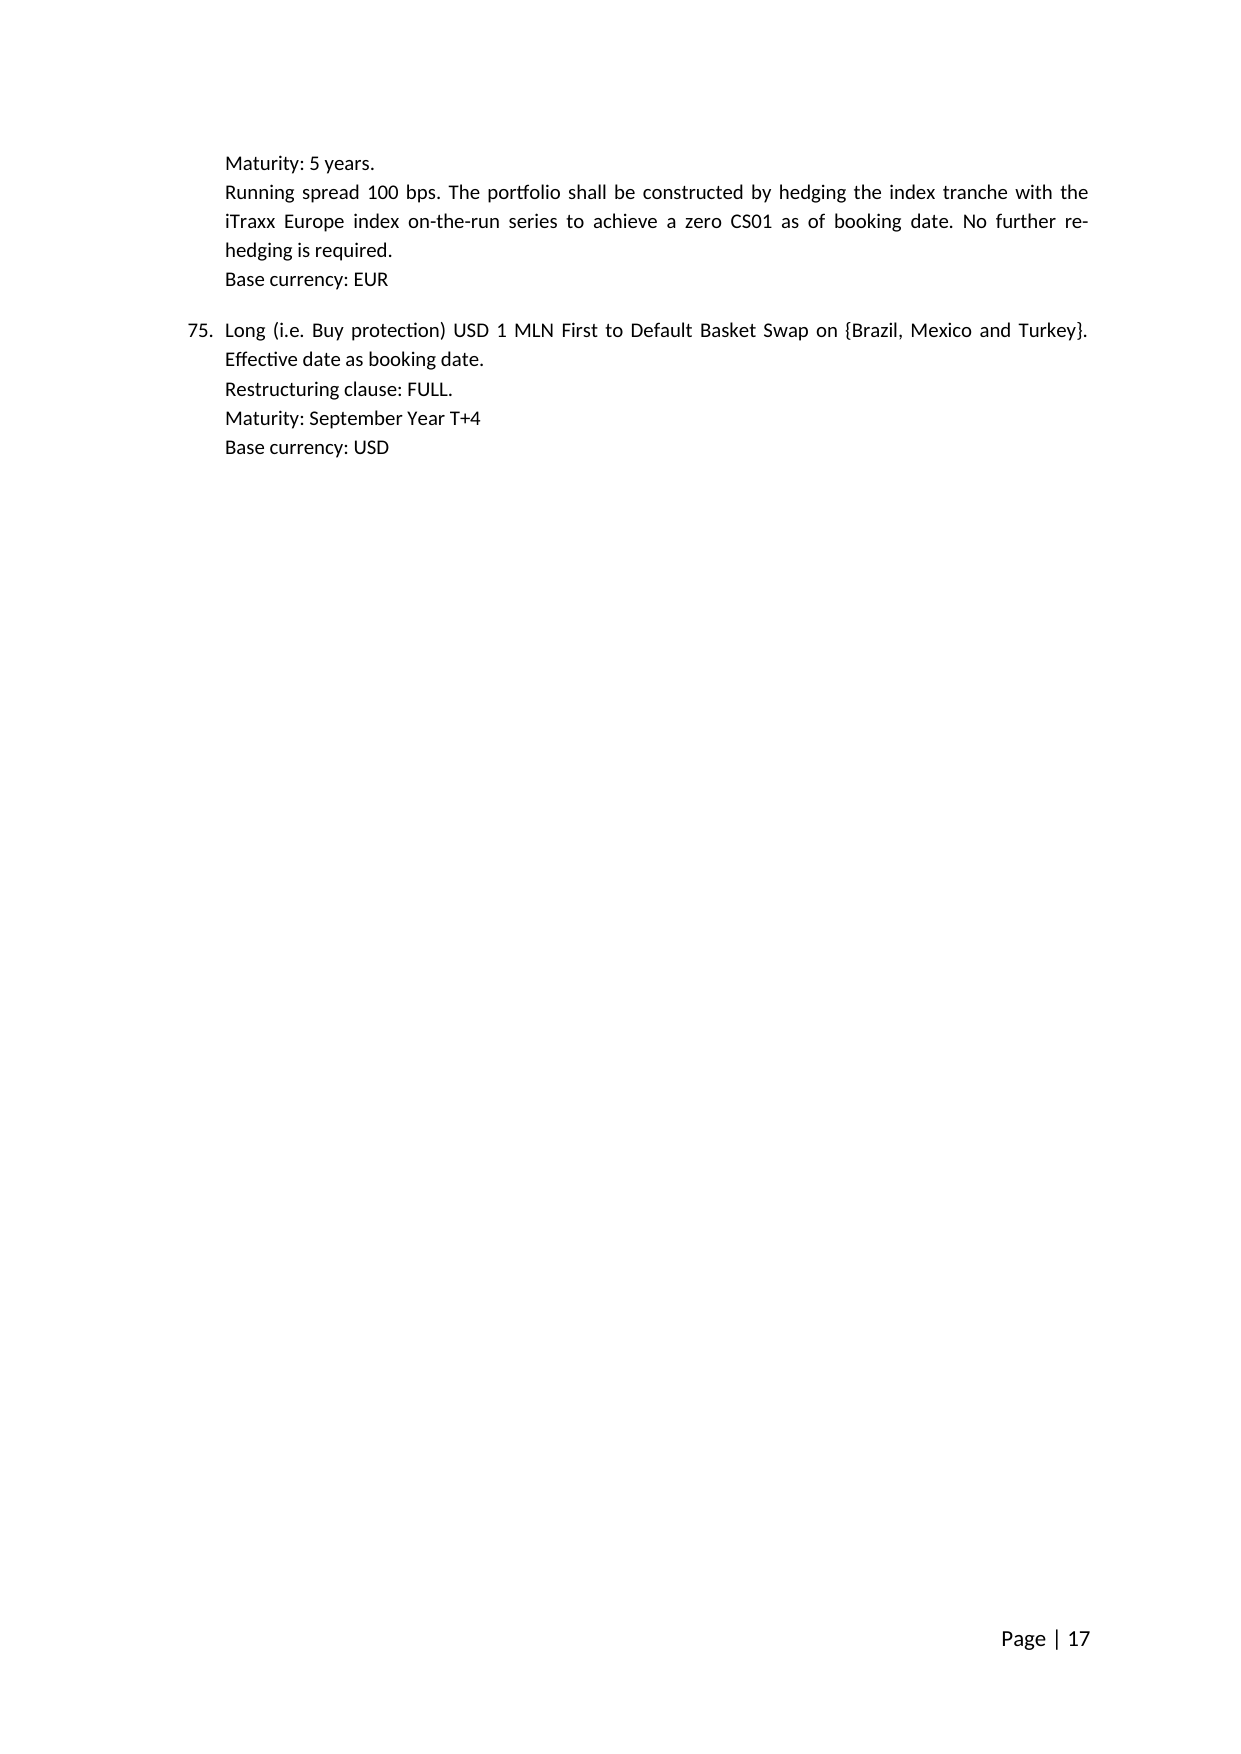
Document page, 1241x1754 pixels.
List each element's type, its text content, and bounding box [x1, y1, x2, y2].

list Base currency: EUR [225, 267, 1090, 292]
list Maturity: September Year T+4 [225, 405, 1090, 430]
list Maturity: 5 years. [225, 150, 1090, 175]
list Running spread 100 bps. The portfolio shall be constructed by hedging the index tranche with the iTraxx Europe index on-the-run series to achieve a zero CS01 as of booking date. No further re-hedging is required. [225, 179, 1090, 263]
list Base currency: USD [225, 434, 1090, 459]
list Long (i.e. Buy protection) USD 1 MLN First to Default Basket Swap on {Brazil, Mexico and Turkey}. Effective date as booking date. [187, 317, 1090, 372]
list Restructuring clause: FULL. [225, 376, 1090, 401]
